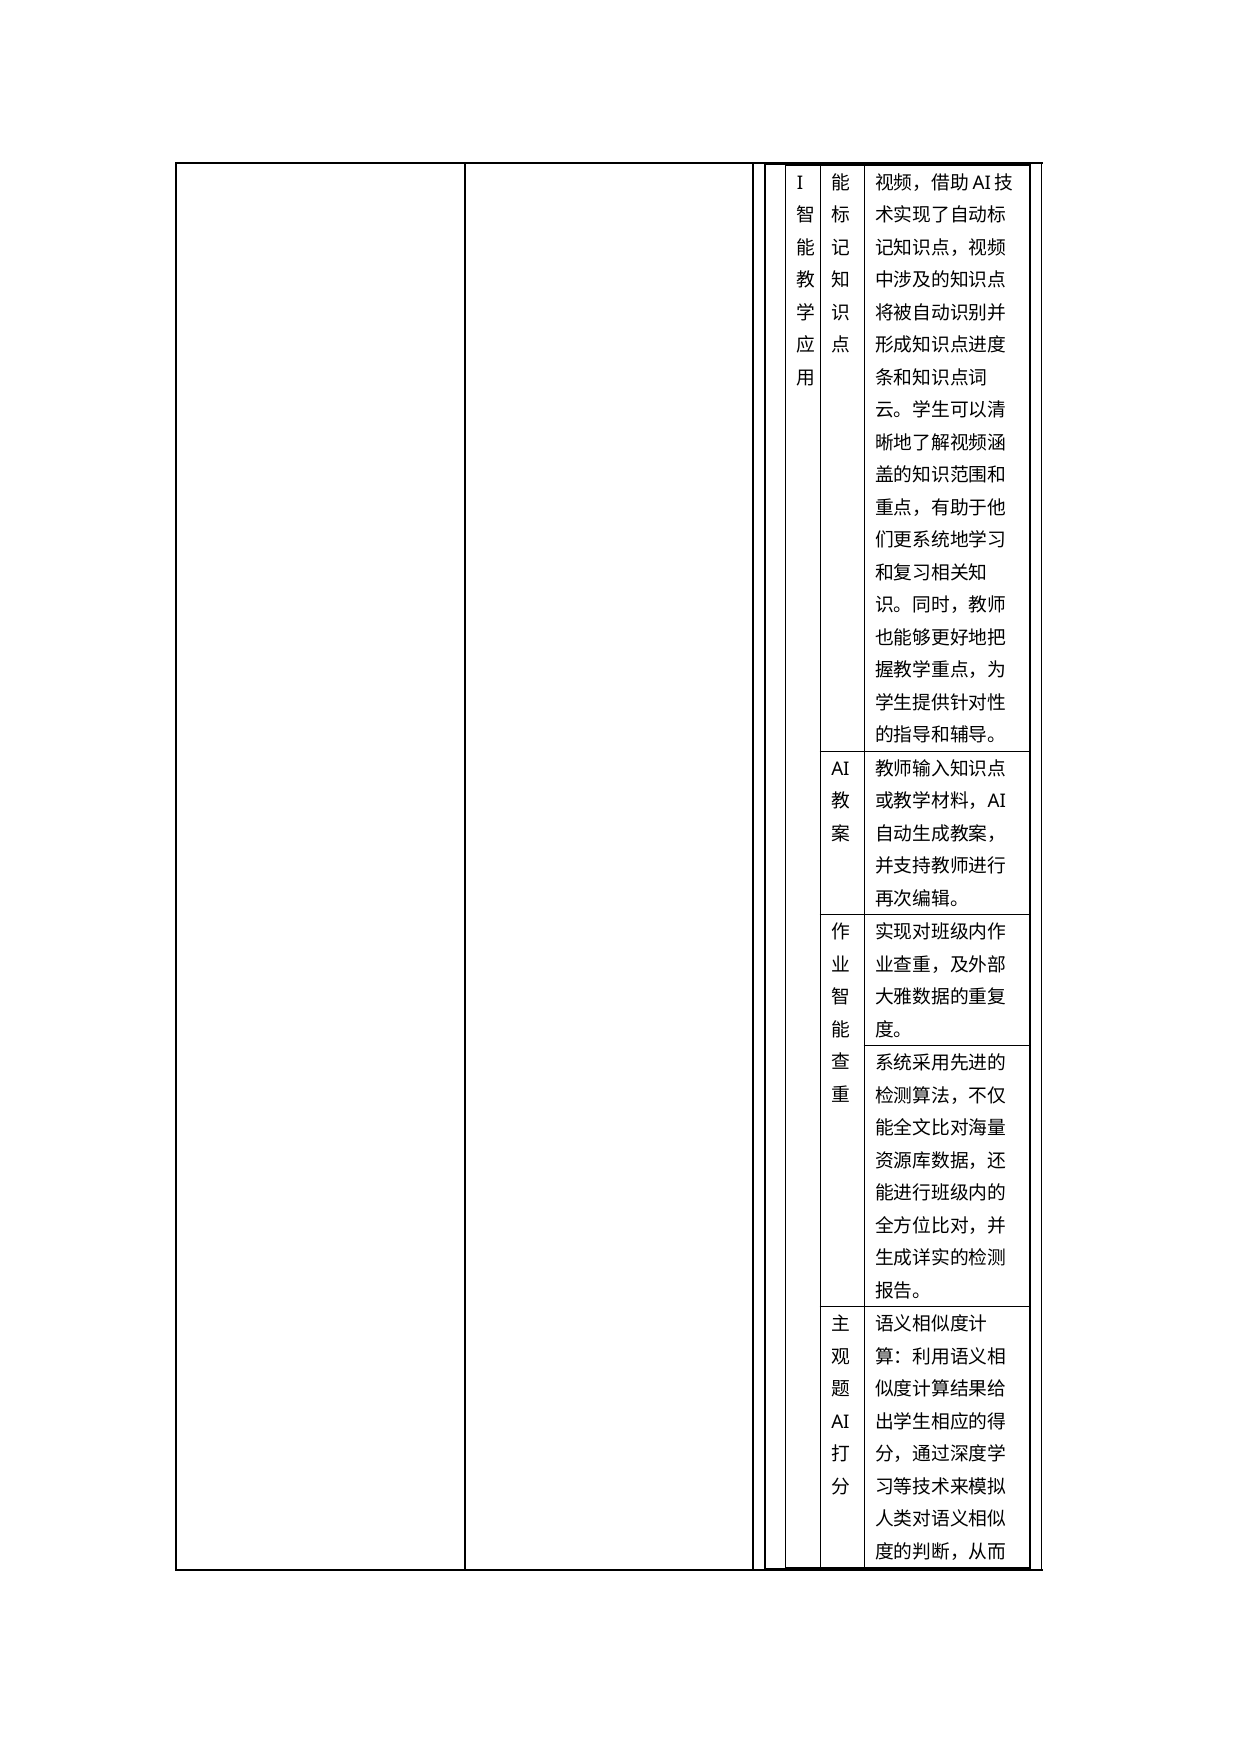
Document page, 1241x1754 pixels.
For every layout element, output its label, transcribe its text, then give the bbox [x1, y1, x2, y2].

table_cell [821, 166, 864, 751]
table_cell [865, 1046, 1029, 1306]
table_cell [865, 166, 1029, 751]
table_cell [1031, 164, 1041, 1569]
table_cell [786, 166, 820, 1567]
table_cell [821, 752, 864, 914]
table_cell 1 [177, 164, 464, 1569]
table_cell [865, 1307, 1029, 1567]
table_cell [466, 164, 752, 1569]
table_cell [865, 915, 1029, 1045]
table_cell [766, 165, 785, 1568]
table_cell [865, 752, 1029, 914]
table_cell [754, 164, 764, 1569]
table_cell [821, 1307, 864, 1567]
table_cell [821, 915, 864, 1306]
